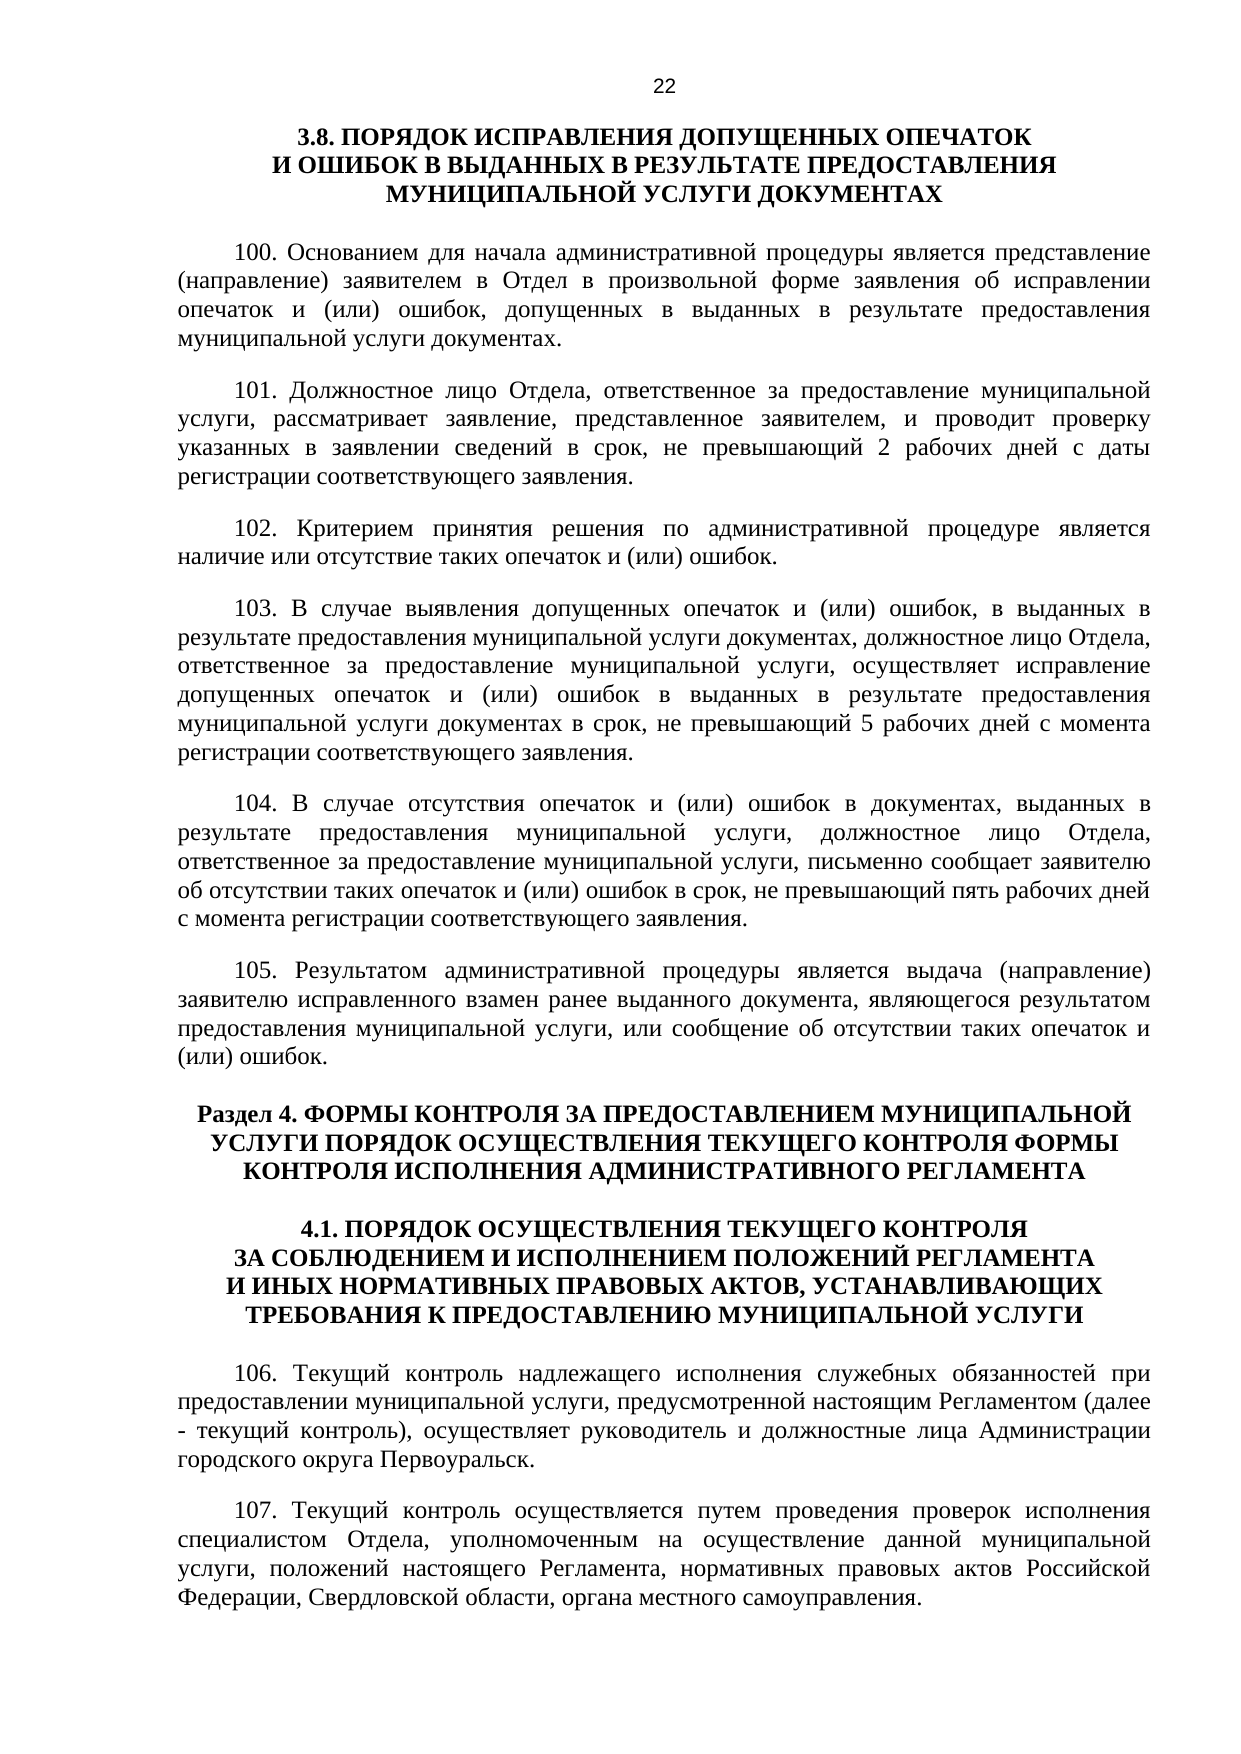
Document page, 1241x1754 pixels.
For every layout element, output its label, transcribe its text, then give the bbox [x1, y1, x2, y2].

title Раздел 4. ФОРМЫ КОНТРОЛЯ ЗА ПРЕДОСТАВЛЕНИЕМ МУНИЦИПАЛЬНОЙ [177, 1099, 1152, 1128]
text 105. Результатом административной процедуры является выдача (направление) заявителю исправленного взамен ранее выданного документа, являющегося результатом предоставления муниципальной услуги, или сообщение об отсутствии таких опечаток и (или) ошибок. [177, 955, 1152, 1070]
text 102. Критерием принятия решения по административной процедуре является наличие или отсутствие таких опечаток и (или) ошибок. [177, 513, 1152, 570]
title 3.8. ПОРЯДОК ИСПРАВЛЕНИЯ ДОПУЩЕННЫХ ОПЕЧАТОК [177, 122, 1152, 151]
text 100. Основанием для начала административной процедуры является представление (направление) заявителем в Отдел в произвольной форме заявления об исправлении опечаток и (или) ошибок, допущенных в выданных в результате предоставления муниципальной услуги документах. [177, 237, 1152, 352]
title ТРЕБОВАНИЯ К ПРЕДОСТАВЛЕНИЮ МУНИЦИПАЛЬНОЙ УСЛУГИ [177, 1300, 1152, 1329]
text 101. Должностное лицо Отдела, ответственное за предоставление муниципальной услуги, рассматривает заявление, представленное заявителем, и проводит проверку указанных в заявлении сведений в срок, не превышающий 2 рабочих дней с даты регистрации соответствующего заявления. [177, 375, 1152, 490]
title УСЛУГИ ПОРЯДОК ОСУЩЕСТВЛЕНИЯ ТЕКУЩЕГО КОНТРОЛЯ ФОРМЫ [177, 1128, 1152, 1156]
title ЗА СОБЛЮДЕНИЕМ И ИСПОЛНЕНИЕМ ПОЛОЖЕНИЙ РЕГЛАМЕНТА [177, 1243, 1152, 1271]
text 104. В случае отсутствия опечаток и (или) ошибок в документах, выданных в результате предоставления муниципальной услуги, должностное лицо Отдела, ответственное за предоставление муниципальной услуги, письменно сообщает заявителю об отсутствии таких опечаток и (или) ошибок в срок, не превышающий пять рабочих дней с момента регистрации соответствующего заявления. [177, 788, 1152, 932]
title И ОШИБОК В ВЫДАННЫХ В РЕЗУЛЬТАТЕ ПРЕДОСТАВЛЕНИЯ [177, 151, 1152, 179]
title КОНТРОЛЯ ИСПОЛНЕНИЯ АДМИНИСТРАТИВНОГО РЕГЛАМЕНТА [177, 1156, 1152, 1185]
text 106. Текущий контроль надлежащего исполнения служебных обязанностей при предоставлении муниципальной услуги, предусмотренной настоящим Регламентом (далее - текущий контроль), осуществляет руководитель и должностные лица Администрации городского округа Первоуральск. [177, 1358, 1152, 1473]
text 107. Текущий контроль осуществляется путем проведения проверок исполнения специалистом Отдела, уполномоченным на осуществление данной муниципальной услуги, положений настоящего Регламента, нормативных правовых актов Российской Федерации, Свердловской области, органа местного самоуправления. [177, 1496, 1152, 1611]
title 4.1. ПОРЯДОК ОСУЩЕСТВЛЕНИЯ ТЕКУЩЕГО КОНТРОЛЯ [177, 1214, 1152, 1243]
title И ИНЫХ НОРМАТИВНЫХ ПРАВОВЫХ АКТОВ, УСТАНАВЛИВАЮЩИХ [177, 1271, 1152, 1300]
title МУНИЦИПАЛЬНОЙ УСЛУГИ ДОКУМЕНТАХ [177, 179, 1152, 208]
text 103. В случае выявления допущенных опечаток и (или) ошибок, в выданных в результате предоставления муниципальной услуги документах, должностное лицо Отдела, ответственное за предоставление муниципальной услуги, осуществляет исправление допущенных опечаток и (или) ошибок в выданных в результате предоставления муниципальной услуги документах в срок, не превышающий 5 рабочих дней с момента регистрации соответствующего заявления. [177, 593, 1152, 766]
